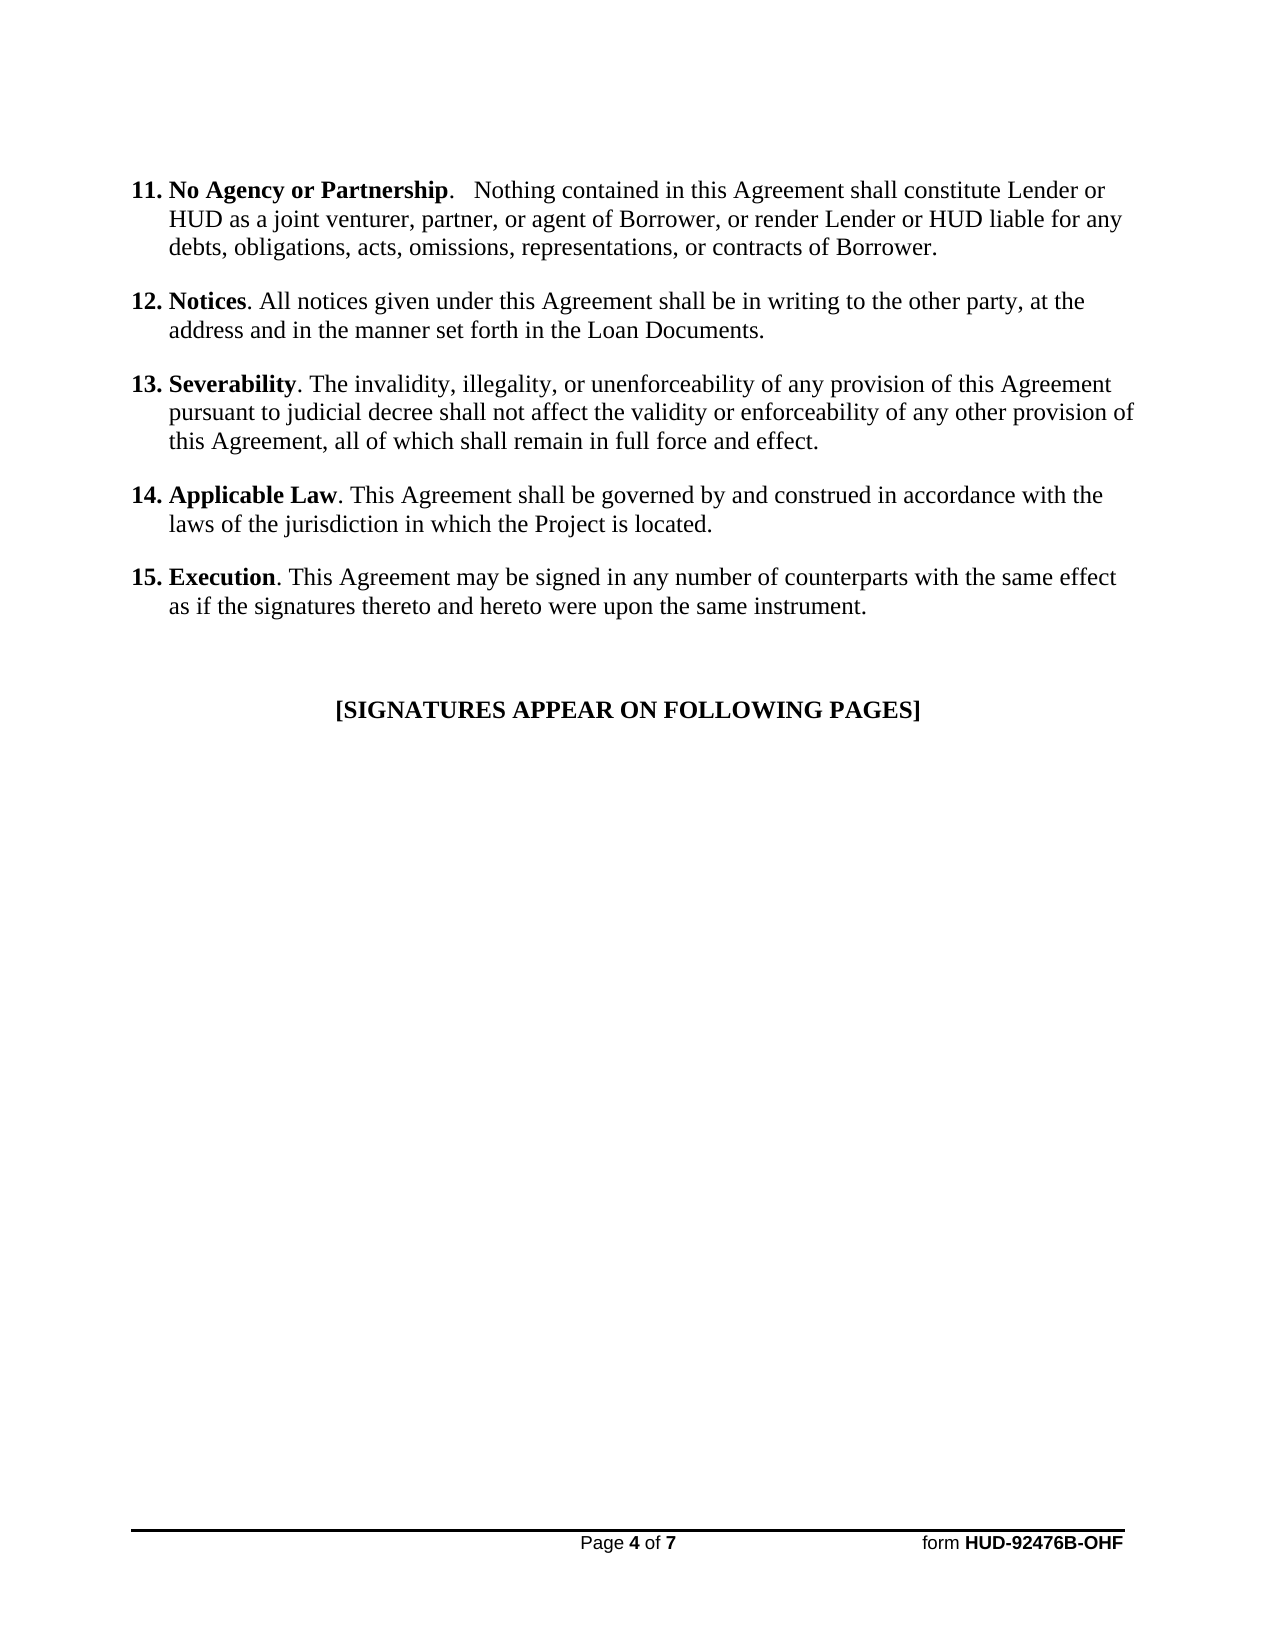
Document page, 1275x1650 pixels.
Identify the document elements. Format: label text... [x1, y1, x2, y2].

text [SIGNATURES APPEAR ON FOLLOWING PAGES] [131, 695, 1125, 724]
list Execution. This Agreement may be signed in any number of counterparts with the same effect as if the signatures thereto and hereto were upon the same instrument. [131, 562, 1140, 620]
list Notices. All notices given under this Agreement shall be in writing to the other party, at the address and in the manner set forth in the Loan Documents. [131, 286, 1140, 344]
list Applicable Law. This Agreement shall be governed by and construed in accordance with the laws of the jurisdiction in which the Project is located. [131, 480, 1140, 537]
list Severability. The invalidity, illegality, or unenforceability of any provision of this Agreement pursuant to judicial decree shall not affect the validity or enforceability of any other provision of this Agreement, all of which shall remain in full force and effect. [131, 369, 1140, 455]
list No Agency or Partnership. Nothing contained in this Agreement shall constitute Lender or HUD as a joint venturer, partner, or agent of Borrower, or render Lender or HUD liable for any debts, obligations, acts, omissions, representations, or contracts of Borrower. [131, 175, 1140, 261]
